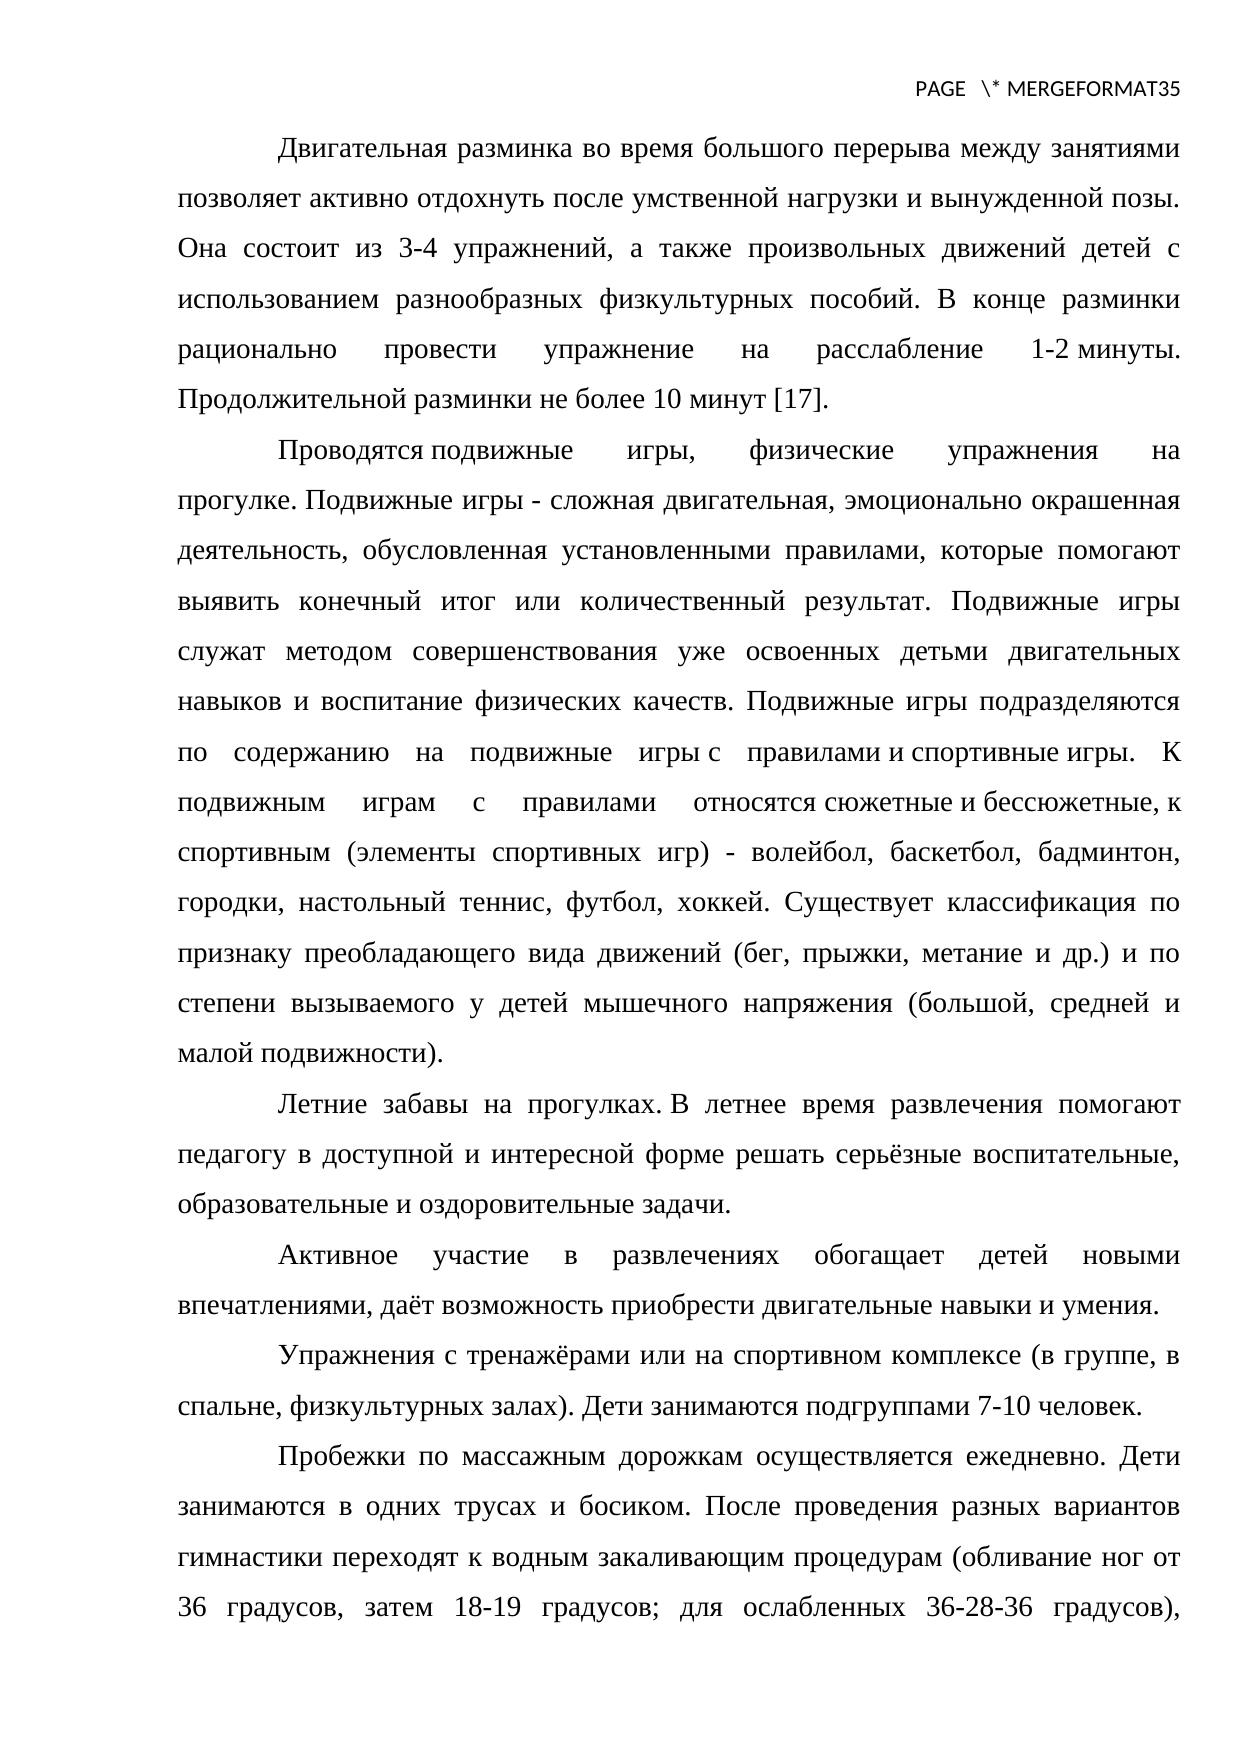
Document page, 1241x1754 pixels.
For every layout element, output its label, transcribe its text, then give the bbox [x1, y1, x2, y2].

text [177, 1438, 1181, 1622]
text Двигательная разминка во время большого перерыва между занятиями позволяет активно отдохнуть после умственной нагрузки и вынужденной позы. Она состоит из 3-4 упражнений, а также произвольных движений детей с использованием разнообразных физкультурных пособий. В конце разминки рационально провести упражнение на расслабление 1-2 минуты. Продолжительной разминки не более 10 минут [17]. [177, 130, 1181, 415]
text Упражнения с тренажёрами или на спортивном комплексе (в группе, в спальне, физкультурных залах). Дети занимаются подгруппами 7-10 человек. [177, 1337, 1181, 1421]
text Активное участие в развлечениях обогащает детей новыми впечатлениями, даёт возможность приобрести двигательные навыки и умения. [177, 1237, 1181, 1321]
text Проводятся подвижные игры, физические упражнения на прогулке. Подвижные игры - сложная двигательная, эмоционально окрашенная деятельность, обусловленная установленными правилами, которые помогают выявить конечный итог или количественный результат. Подвижные игры служат методом совершенствования уже освоенных детьми двигательных навыков и воспитание физических качеств. Подвижные игры подразделяются по содержанию на подвижные игры с правилами и спортивные игры. К подвижным играм с правилами относятся сюжетные и бессюжетные, к спортивным (элементы спортивных игр) - волейбол, баскетбол, бадминтон, городки, настольный теннис, футбол, хоккей. Существует классификация по признаку преобладающего вида движений (бег, прыжки, метание и др.) и по степени вызываемого у детей мышечного напряжения (большой, средней и малой подвижности). [177, 432, 1181, 1069]
text Летние забавы на прогулках. В летнее время развлечения помогают педагогу в доступной и интересной форме решать серьёзные воспитательные, образовательные и оздоровительные задачи. [177, 1086, 1181, 1220]
